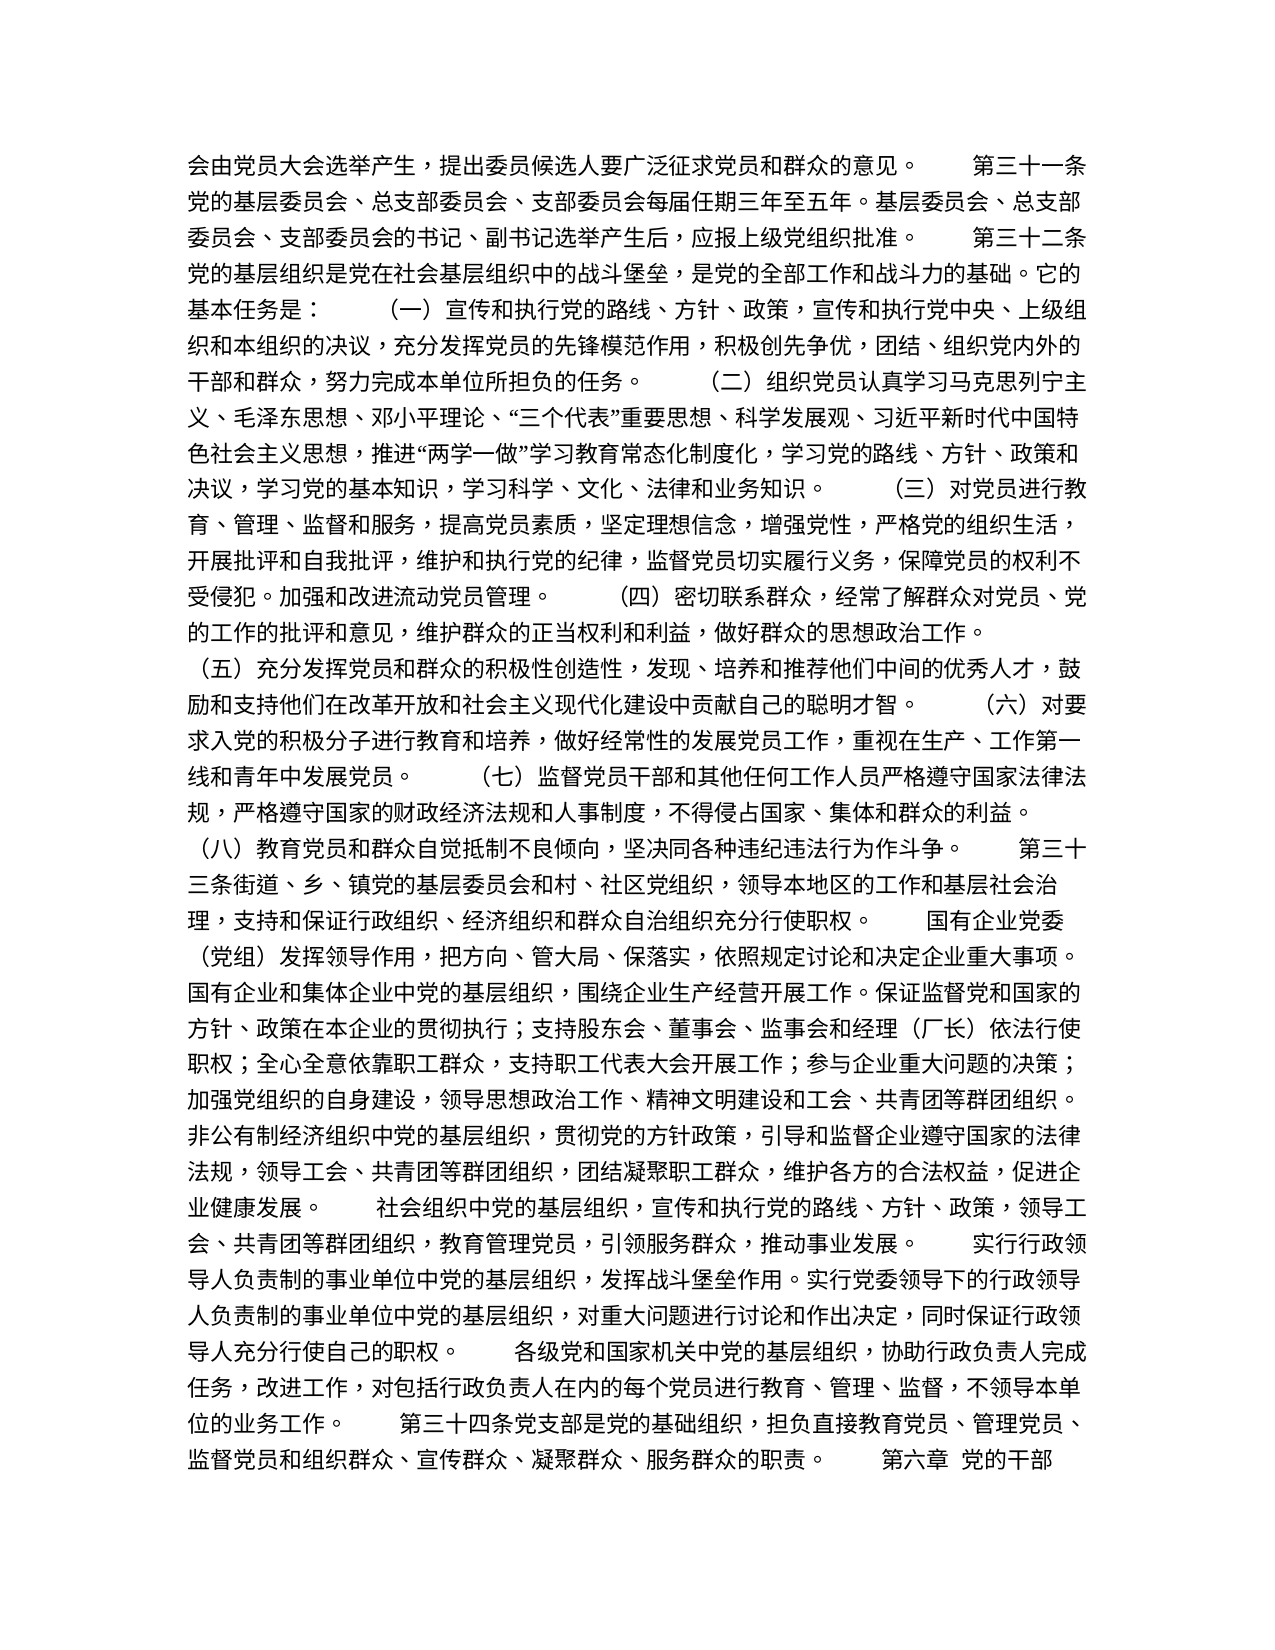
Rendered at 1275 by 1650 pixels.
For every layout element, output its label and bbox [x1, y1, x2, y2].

text [187, 150, 1087, 1475]
